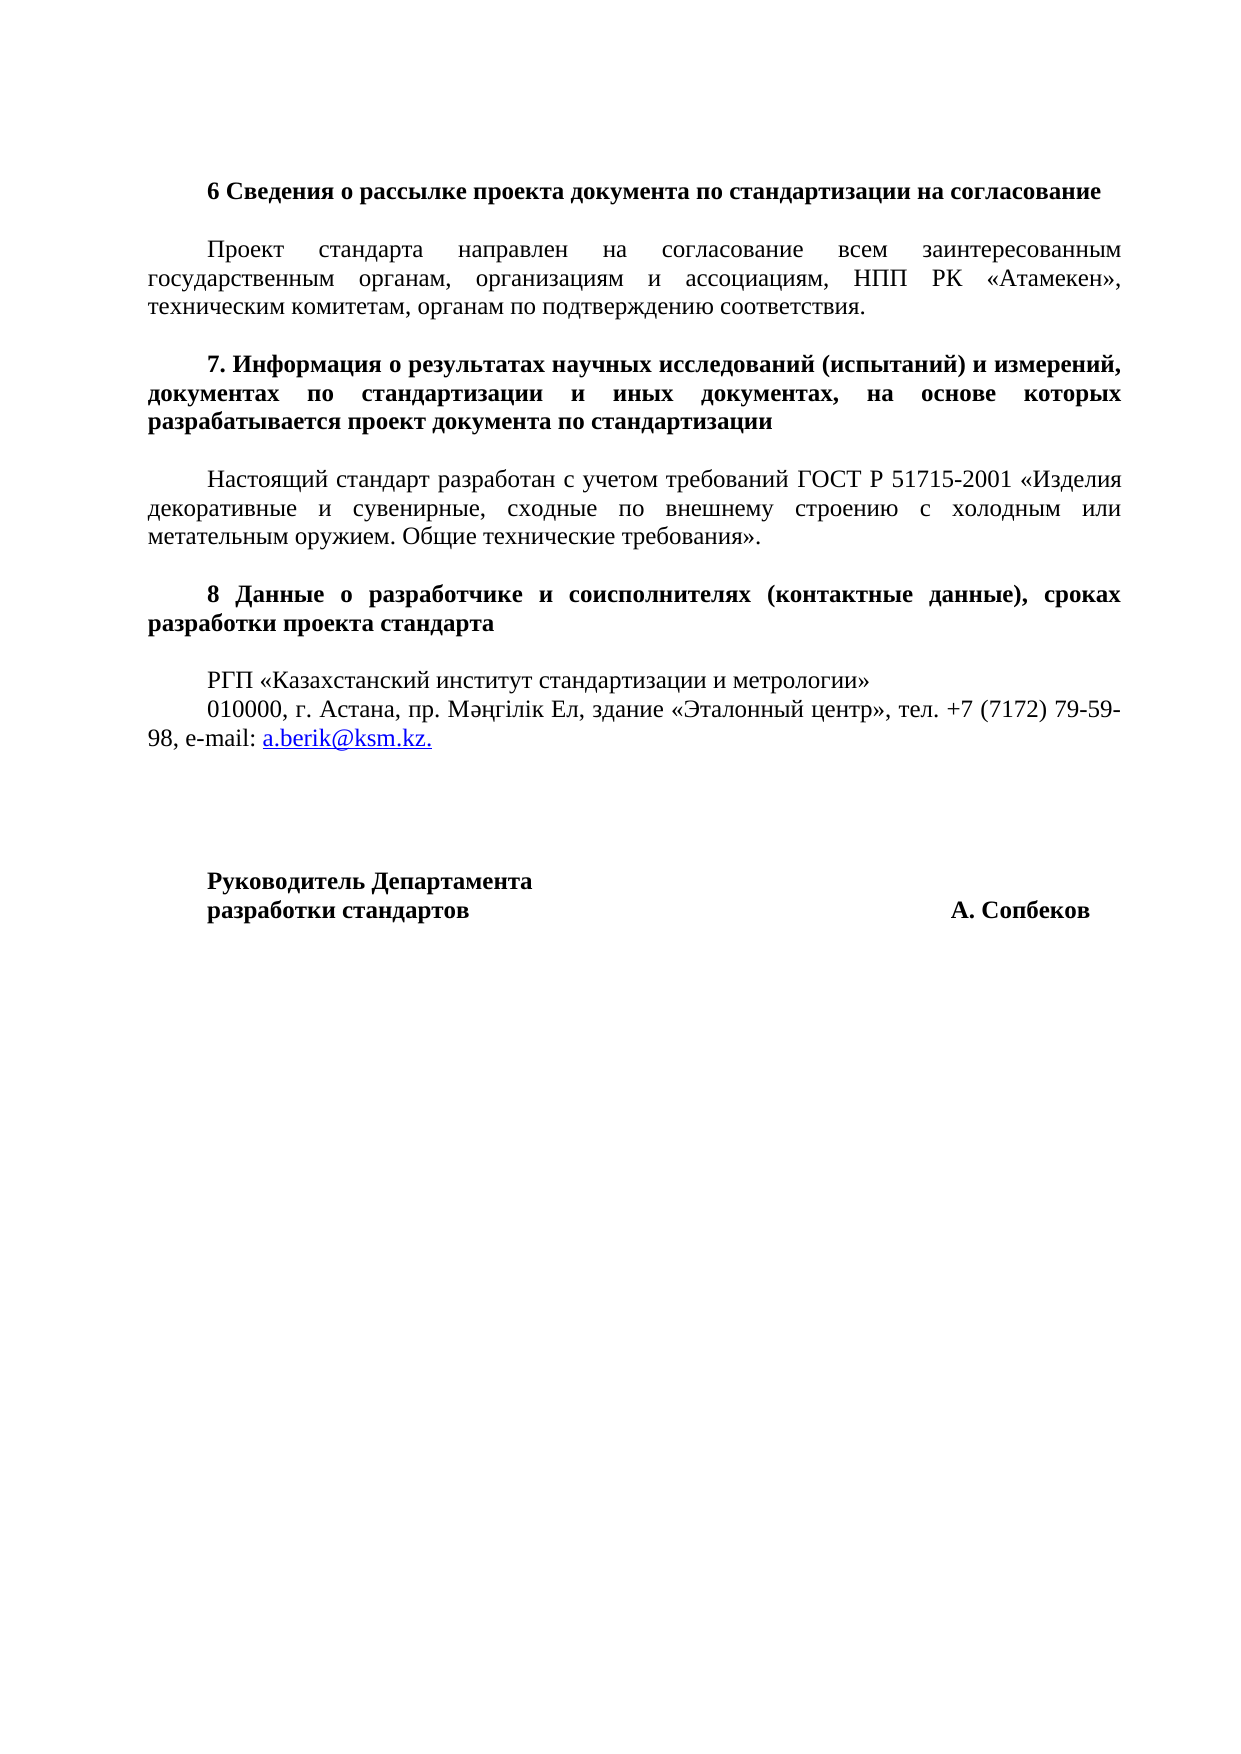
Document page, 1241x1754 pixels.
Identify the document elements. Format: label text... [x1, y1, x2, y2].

text РГП «Казахстанский институт стандартизации и метрологии» [148, 665, 1122, 694]
text Проект стандарта направлен на согласование всем заинтересованным государственным органам, организациям и ассоциациям, НПП РК «Атамекен», техническим комитетам, органам по подтверждению соответствия. [148, 234, 1122, 320]
text разработки стандартов А. Сопбеков [148, 895, 1122, 924]
text 6 Сведения о рассылке проекта документа по стандартизации на согласование [148, 176, 1122, 205]
text Настоящий стандарт разработан с учетом требований ГОСТ Р 51715-2001 «Изделия декоративные и сувенирные, сходные по внешнему строению с холодным или метательным оружием. Общие технические требования». [148, 464, 1122, 550]
text 8 Данные о разработчике и соисполнителях (контактные данные), сроках разработки проекта стандарта [148, 579, 1122, 636]
text Руководитель Департамента [148, 866, 1122, 895]
text 7. Информация о результатах научных исследований (испытаний) и измерений, документах по стандартизации и иных документах, на основе которых разрабатывается проект документа по стандартизации [148, 349, 1122, 435]
text 010000, г. Астана, пр. Мәңгілік Ел, здание «Эталонный центр», тел. +7 (7172) 79-59-98, е-mail: a.berik@ksm.kz. [148, 694, 1122, 751]
